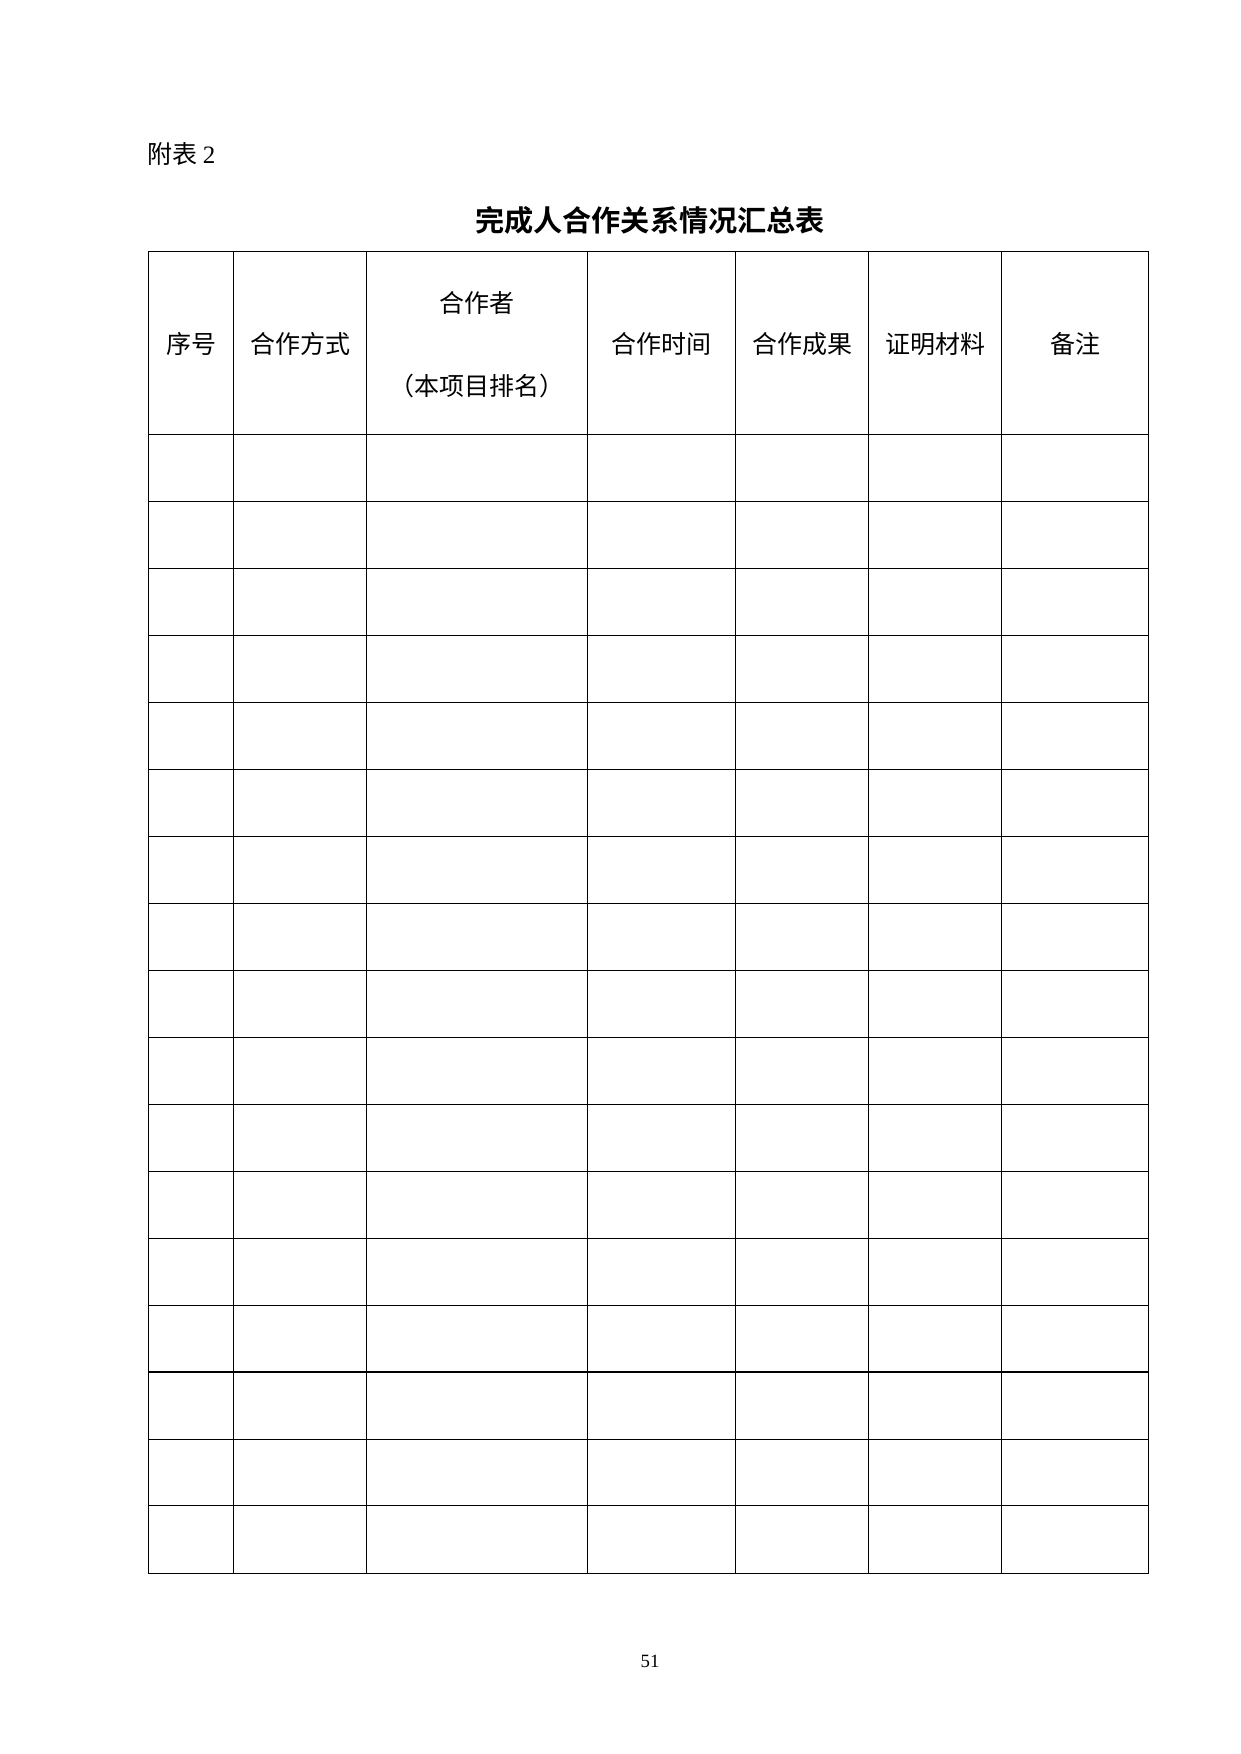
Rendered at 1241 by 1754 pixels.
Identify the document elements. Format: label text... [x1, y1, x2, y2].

table_cell [367, 1506, 587, 1572]
table_cell [234, 904, 366, 969]
table_cell [234, 1306, 366, 1371]
table_header 证明材料 [869, 252, 1001, 434]
table_cell [588, 435, 735, 501]
table_cell [149, 1440, 233, 1505]
table_cell [869, 435, 1001, 501]
table_cell [367, 1306, 587, 1371]
table_cell [367, 636, 587, 702]
table_cell [869, 971, 1001, 1037]
table_cell [1002, 1373, 1148, 1438]
table_cell [869, 1038, 1001, 1103]
table_cell [367, 703, 587, 769]
table_cell [367, 1239, 587, 1304]
table_cell [736, 636, 868, 702]
table_cell [234, 1105, 366, 1171]
table_cell [234, 569, 366, 635]
table_header 合作方式 [234, 252, 366, 434]
table_cell [234, 1038, 366, 1103]
text 附表2 [148, 119, 1152, 185]
table_cell [588, 1172, 735, 1237]
table_cell [736, 904, 868, 969]
table_cell [588, 1239, 735, 1304]
table_cell [367, 1038, 587, 1103]
table_header 合作时间 [588, 252, 735, 434]
table_cell [1002, 1105, 1148, 1171]
table_cell [588, 971, 735, 1037]
table_cell [367, 1373, 587, 1438]
table_cell [588, 502, 735, 568]
table_cell [367, 770, 587, 836]
table_cell [149, 1105, 233, 1171]
table_cell [588, 1306, 735, 1371]
table_cell [736, 1440, 868, 1505]
table_cell [149, 1038, 233, 1103]
table_cell [234, 502, 366, 568]
table_cell [736, 1306, 868, 1371]
table_cell [149, 703, 233, 769]
table_cell [1002, 1239, 1148, 1304]
table_cell [1002, 1506, 1148, 1572]
table_header 合作者 （本项目排名） [367, 252, 587, 434]
table_cell [1002, 1172, 1148, 1237]
table_cell [869, 569, 1001, 635]
table_cell [234, 1172, 366, 1237]
table_cell [869, 502, 1001, 568]
table_cell [588, 1506, 735, 1572]
table_cell [869, 1306, 1001, 1371]
table_cell [1002, 1038, 1148, 1103]
table_cell [869, 1373, 1001, 1438]
table_cell [1002, 435, 1148, 501]
table_cell [588, 1440, 735, 1505]
table_cell [367, 837, 587, 903]
table_cell [869, 770, 1001, 836]
table_cell [736, 1239, 868, 1304]
table_cell [588, 569, 735, 635]
table_cell [736, 1172, 868, 1237]
table_cell [869, 1239, 1001, 1304]
table_cell [149, 770, 233, 836]
table_cell [234, 770, 366, 836]
table_cell [234, 703, 366, 769]
table_cell [234, 1506, 366, 1572]
table_cell [367, 971, 587, 1037]
table_cell [736, 1373, 868, 1438]
table_cell [149, 1239, 233, 1304]
table_cell [234, 1440, 366, 1505]
table_cell [234, 837, 366, 903]
table_cell [149, 1306, 233, 1371]
table_cell [1002, 502, 1148, 568]
table_cell [149, 971, 233, 1037]
table_cell [234, 971, 366, 1037]
table_cell [1002, 971, 1148, 1037]
table_cell [588, 636, 735, 702]
table_header 备注 [1002, 252, 1148, 434]
table_header 序号 [149, 252, 233, 434]
table_cell [367, 1440, 587, 1505]
table_cell [234, 435, 366, 501]
table_cell [149, 502, 233, 568]
table_cell [149, 569, 233, 635]
table_cell [736, 770, 868, 836]
table_cell [869, 1506, 1001, 1572]
table_cell [1002, 636, 1148, 702]
table_cell [234, 636, 366, 702]
text 完成人合作关系情况汇总表 [148, 185, 1152, 251]
table_cell [1002, 904, 1148, 969]
table_cell [869, 1172, 1001, 1237]
table_cell [1002, 770, 1148, 836]
table_cell [736, 1506, 868, 1572]
table_cell [149, 1172, 233, 1237]
table_cell [588, 837, 735, 903]
table_cell [588, 1373, 735, 1438]
table_cell [869, 1440, 1001, 1505]
table_cell [367, 569, 587, 635]
table_cell [234, 1373, 366, 1438]
table_cell [149, 636, 233, 702]
table_cell [1002, 837, 1148, 903]
table_cell [869, 904, 1001, 969]
table_cell [234, 1239, 366, 1304]
table_cell [1002, 1440, 1148, 1505]
table_cell [736, 837, 868, 903]
table_cell [149, 837, 233, 903]
table_cell [1002, 703, 1148, 769]
table_cell [367, 1172, 587, 1237]
table_cell [736, 1038, 868, 1103]
table_cell [869, 1105, 1001, 1171]
table_cell [869, 636, 1001, 702]
table_cell [367, 435, 587, 501]
table_cell [588, 904, 735, 969]
table_cell [869, 837, 1001, 903]
table_cell [1002, 1306, 1148, 1371]
table_cell [736, 971, 868, 1037]
table_cell [588, 703, 735, 769]
table_cell [149, 1373, 233, 1438]
table_cell [869, 703, 1001, 769]
table_cell [588, 1038, 735, 1103]
table_cell [367, 1105, 587, 1171]
table_cell [149, 435, 233, 501]
table_cell [736, 1105, 868, 1171]
table_cell [588, 1105, 735, 1171]
table_cell [367, 502, 587, 568]
table_cell [149, 904, 233, 969]
table_cell [588, 770, 735, 836]
table_cell [367, 904, 587, 969]
table_cell [149, 1506, 233, 1572]
table_cell [736, 435, 868, 501]
table_cell [736, 569, 868, 635]
table_cell [736, 703, 868, 769]
table_cell [736, 502, 868, 568]
table_header 合作成果 [736, 252, 868, 434]
table_cell [1002, 569, 1148, 635]
